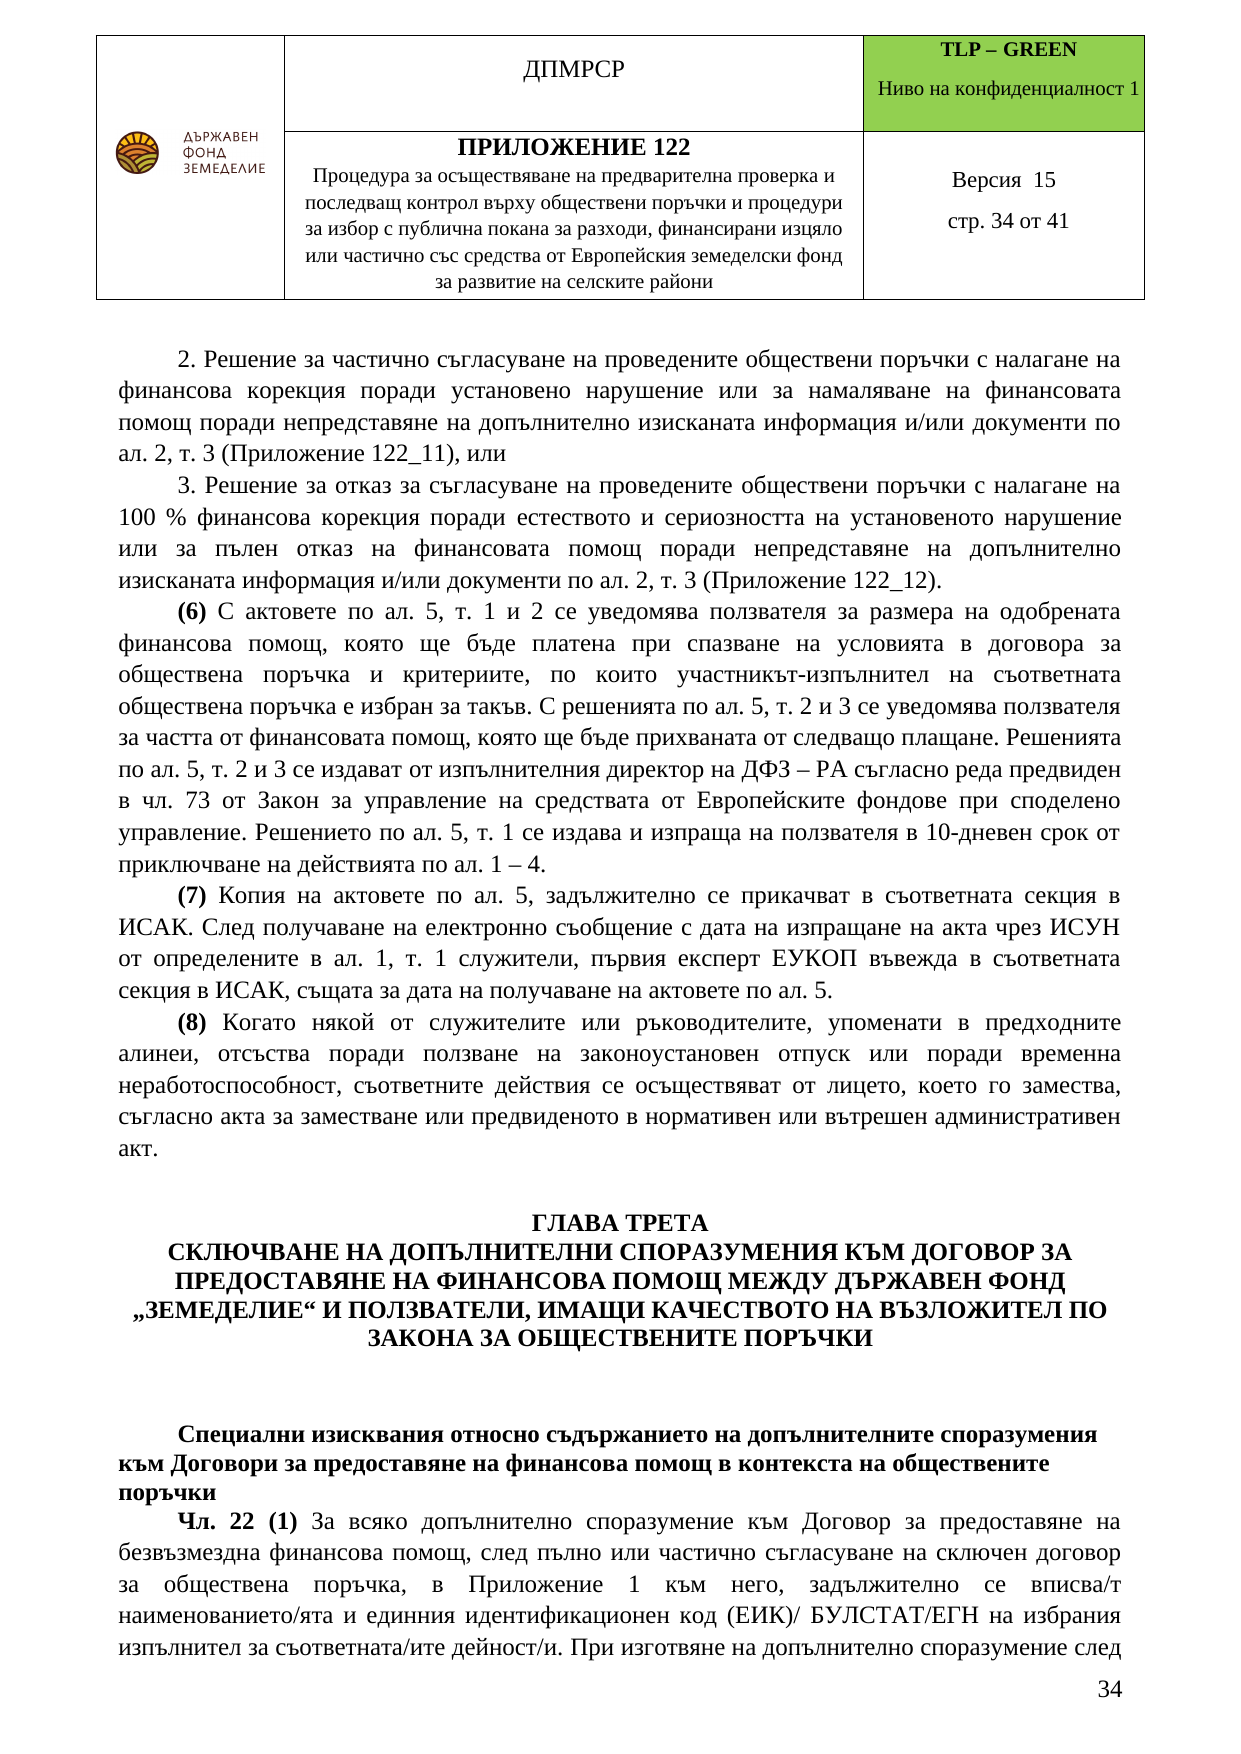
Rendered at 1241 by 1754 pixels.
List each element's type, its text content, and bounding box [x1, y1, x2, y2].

text (8) Когато някой от служителите или ръководителите, упоменати в предходните алинеи, отсъства поради ползване на законоустановен отпуск или поради временна неработоспособност, съответните действия се осъществяват от лицето, което го замества, съгласно акта за заместване или предвиденото в нормативен или вътрешен административен акт. [118, 1007, 1122, 1162]
subtitle Специални изисквания относно съдържанието на допълнителните споразумения към Договори за предоставяне на финансова помощ в контекста на обществените поръчки [118, 1419, 1122, 1506]
picture [114, 129, 267, 175]
subtitle ГЛАВА ТРЕТА [118, 1208, 1122, 1237]
text (6) С актовете по ал. 5, т. 1 и 2 се уведомява ползвателя за размера на одобрената финансова помощ, която ще бъде платена при спазване на условията в договора за обществена поръчка и критериите, по които участникът-изпълнител на съответната обществена поръчка е избран за такъв. С решенията по ал. 5, т. 2 и 3 се уведомява ползвателя за частта от финансовата помощ, която ще бъде прихваната от следващо плащане. Решенията по ал. 5, т. 2 и 3 се издават от изпълнителния директор на ДФЗ – РА съгласно реда предвиден в чл. 73 от Закон за управление на средствата от Европейските фондове при споделено управление. Решението по ал. 5, т. 1 се издава и изпраща на ползвателя в 10-дневен срок от приключване на действията по ал. 1 – 4. [118, 596, 1122, 877]
subtitle СКЛЮЧВАНЕ НА ДОПЪЛНИТЕЛНИ СПОРАЗУМЕНИЯ КЪМ ДОГОВОР ЗА ПРЕДОСТАВЯНЕ НА ФИНАНСОВА ПОМОЩ МЕЖДУ ДЪРЖАВЕН ФОНД „ЗЕМЕДЕЛИЕ“ И ПОЛЗВАТЕЛИ, ИМАЩИ КАЧЕСТВОТО НА ВЪЗЛОЖИТЕЛ ПО ЗАКОНА ЗА ОБЩЕСТВЕНИТЕ ПОРЪЧКИ [118, 1237, 1122, 1352]
text 3. Решение за отказ за съгласуване на проведените обществени поръчки с налагане на 100 % финансова корекция поради естеството и сериозността на установеното нарушение или за пълен отказ на финансовата помощ поради непредставяне на допълнително изисканата информация и/или документи по ал. 2, т. 3 (Приложение 122_12). [118, 470, 1122, 593]
text (7) Копия на актовете по ал. 5, задължително се прикачват в съответната секция в ИСАК. След получаване на електронно съобщение с дата на изпращане на акта чрез ИСУН от определените в ал. 1, т. 1 служители, първия експерт ЕУКОП въвежда в съответната секция в ИСАК, същата за дата на получаване на актовете по ал. 5. [118, 880, 1122, 1004]
text 2. Решение за частично съгласуване на проведените обществени поръчки с налагане на финансова корекция поради установено нарушение или за намаляване на финансовата помощ поради непредставяне на допълнително изисканата информация и/или документи по ал. 2, т. 3 (Приложение 122_11), или [118, 344, 1122, 467]
